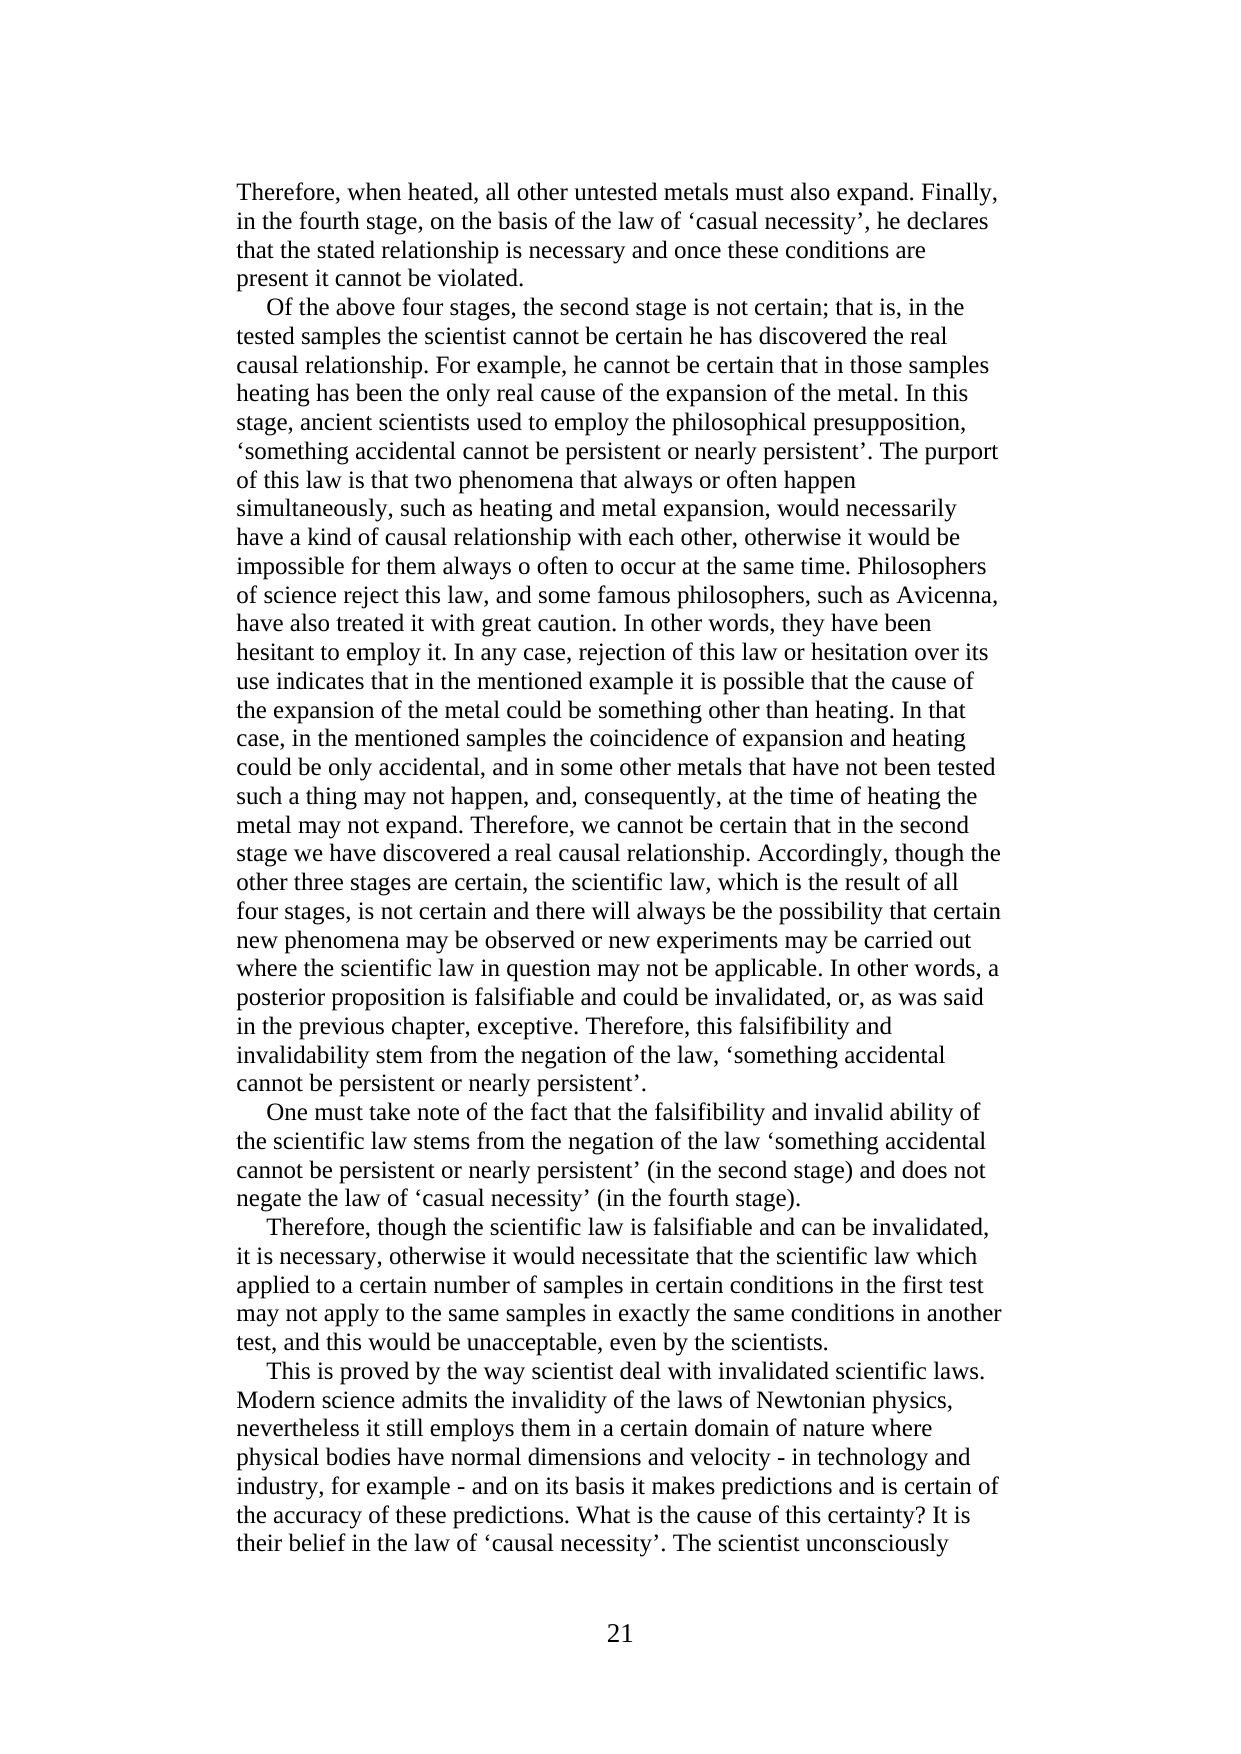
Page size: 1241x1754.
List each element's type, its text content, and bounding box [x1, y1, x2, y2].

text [236, 177, 1004, 292]
text Of the above four stages, the second stage is not certain; that is, in the tested samples the scientist cannot be certain he has discovered the real causal relationship. For example, he cannot be certain that in those samples heating has been the only real cause of the expansion of the metal. In this stage, ancient scientists used to employ the philosophical presupposition, ‘something accidental cannot be persistent or nearly persistent’. The purport of this law is that two phenomena that always or often happen simultaneously, such as heating and metal expansion, would necessarily have a kind of causal relationship with each other, otherwise it would be impossible for them always o often to occur at the same time. Philosophers of science reject this law, and some famous philosophers, such as Avicenna, have also treated it with great caution. In other words, they have been hesitant to employ it. In any case, rejection of this law or hesitation over its use indicates that in the mentioned example it is possible that the cause of the expansion of the metal could be something other than heating. In that case, in the mentioned samples the coincidence of expansion and heating could be only accidental, and in some other metals that have not been tested such a thing may not happen, and, consequently, at the time of heating the metal may not expand. Therefore, we cannot be certain that in the second stage we have discovered a real causal relationship. Accordingly, though the other three stages are certain, the scientific law, which is the result of all four stages, is not certain and there will always be the possibility that certain new phenomena may be observed or new experiments may be carried out where the scientific law in question may not be applicable. In other words, a posterior proposition is falsifiable and could be invalidated, or, as was said in the previous chapter, exceptive. Therefore, this falsifibility and invalidability stem from the negation of the law, ‘something accidental cannot be persistent or nearly persistent’. [236, 292, 1004, 1097]
text One must take note of the fact that the falsifibility and invalid ability of the scientific law stems from the negation of the law ‘something accidental cannot be persistent or nearly persistent’ (in the second stage) and does not negate the law of ‘casual necessity’ (in the fourth stage). [236, 1097, 1004, 1212]
text Therefore, though the scientific law is falsifiable and can be invalidated, it is necessary, otherwise it would necessitate that the scientific law which applied to a certain number of samples in certain conditions in the first test may not apply to the same samples in exactly the same conditions in another test, and this would be unacceptable, even by the scientists. [236, 1212, 1004, 1356]
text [236, 1356, 1004, 1557]
